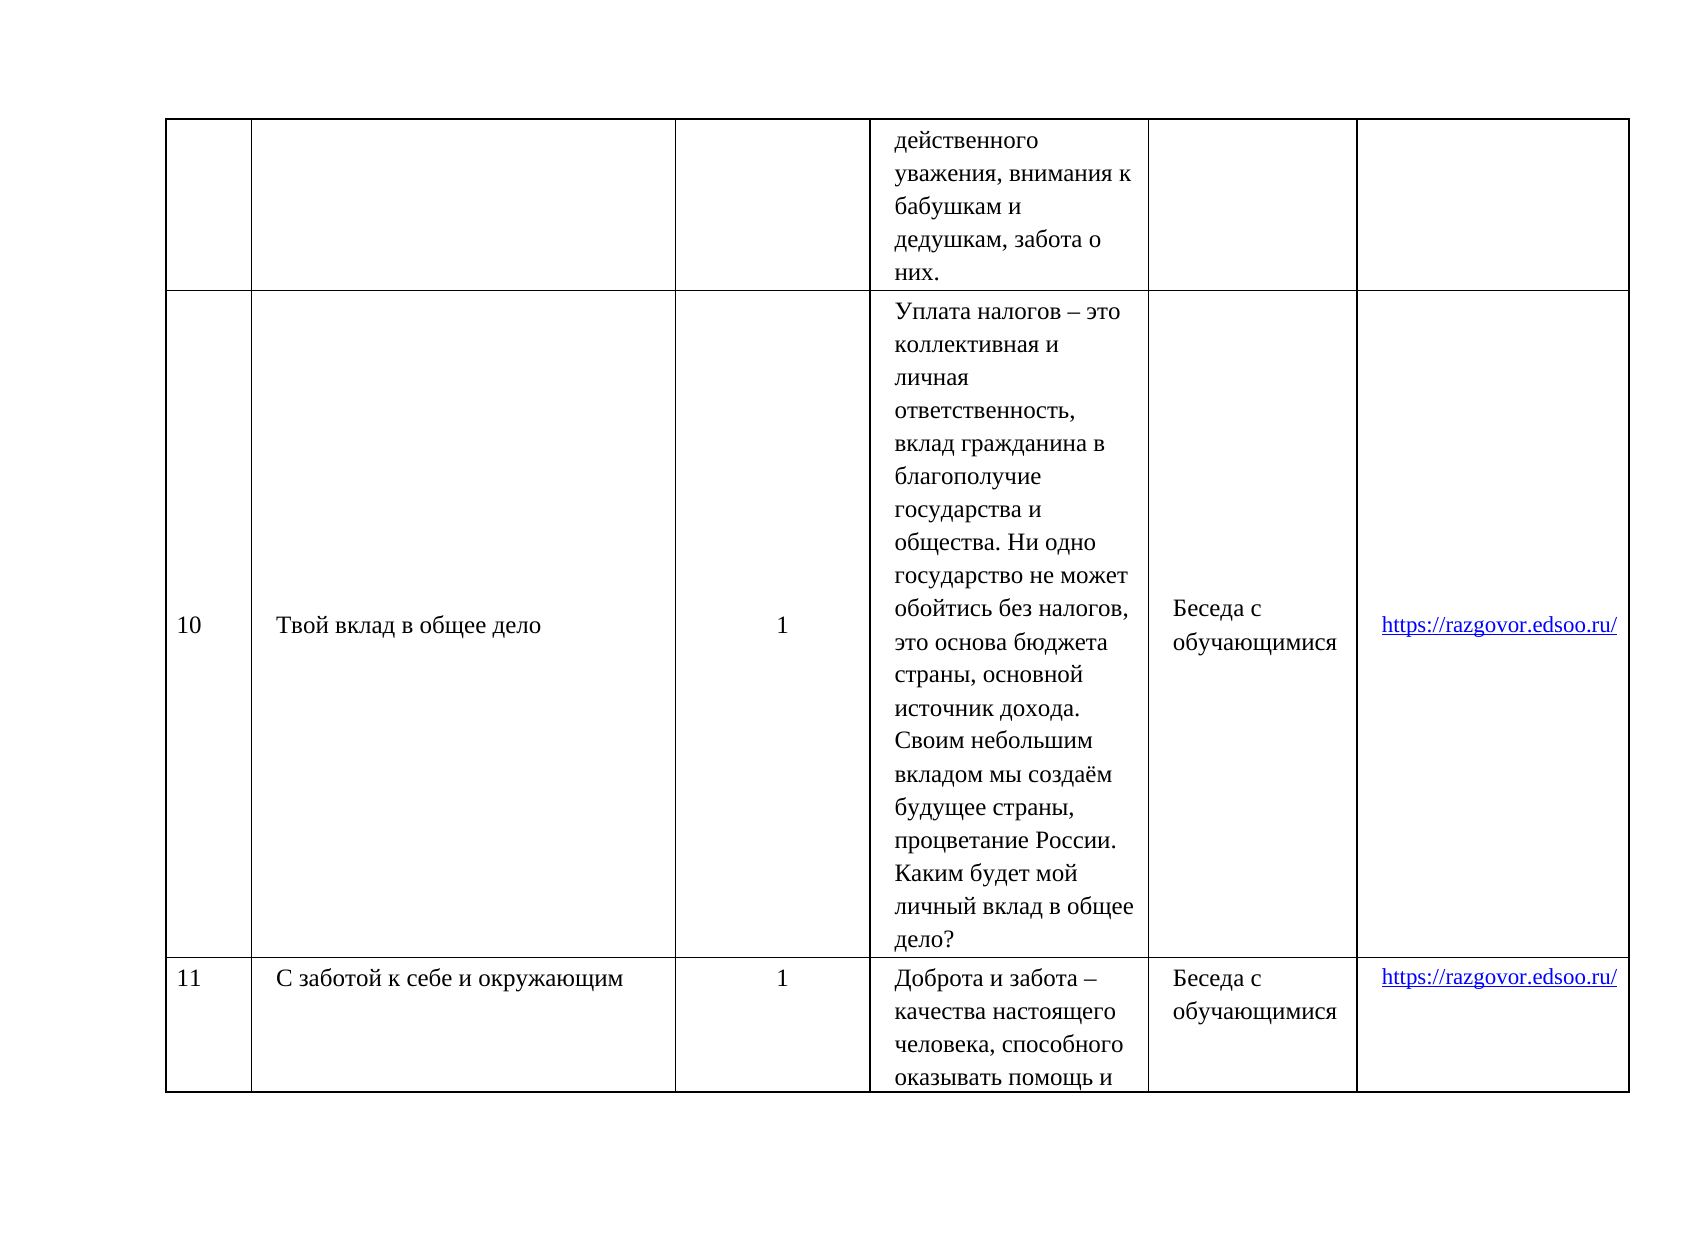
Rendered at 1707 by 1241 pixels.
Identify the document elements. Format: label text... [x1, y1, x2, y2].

table_cell Беседа с обучающимися [1149, 291, 1356, 956]
table_cell Уплата налогов – это коллективная и личная ответственность, вклад гражданина в благополучие государства и общества. Ни одно государство не может обойтись без налогов, это основа бюджета страны, основной источник дохода. Своим небольшим вкладом мы создаём будущее страны, процветание России. Каким будет мой личный вклад в общее дело? [871, 291, 1148, 956]
table_cell https://razgovor.edsoo.ru/ [1358, 291, 1628, 956]
table_cell 1 [676, 958, 869, 1091]
table_cell Твой вклад в общее дело [252, 291, 675, 956]
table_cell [252, 120, 675, 289]
table_cell 10 [167, 291, 251, 956]
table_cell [252, 958, 675, 1091]
table_cell 11 [167, 958, 251, 1091]
table_cell 1 [676, 291, 869, 956]
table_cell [1149, 958, 1356, 1091]
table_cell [871, 958, 1148, 1091]
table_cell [1358, 120, 1628, 289]
table_cell 9 [167, 120, 251, 289]
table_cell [871, 120, 1148, 289]
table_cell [1149, 120, 1356, 289]
table_cell 1 [676, 120, 869, 289]
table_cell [1358, 958, 1628, 1091]
